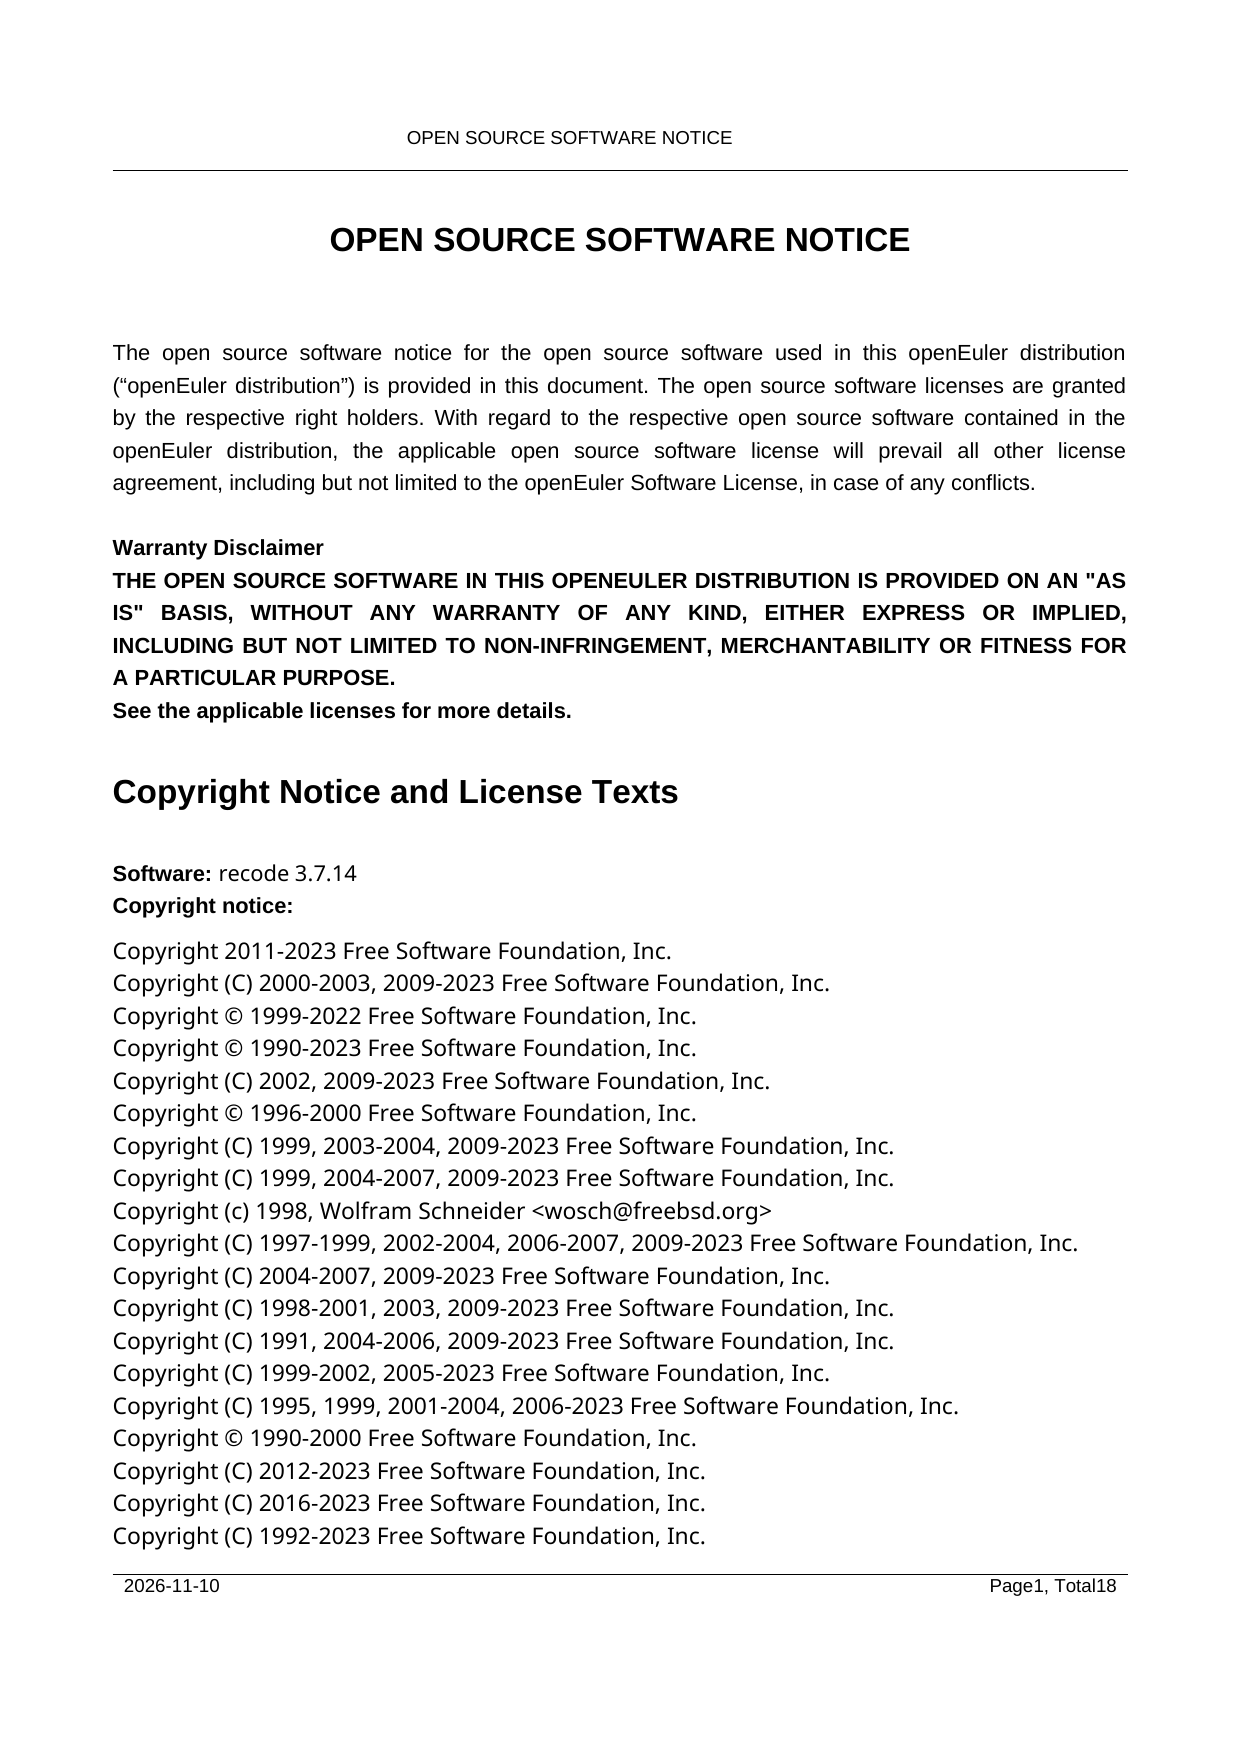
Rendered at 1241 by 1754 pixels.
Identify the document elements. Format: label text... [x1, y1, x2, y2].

text Copyright notice: [112, 889, 1128, 921]
text THE OPEN SOURCE SOFTWARE IN THIS OPENEULER DISTRIBUTION IS PROVIDED ON AN "AS IS" BASIS, WITHOUT ANY WARRANTY OF ANY KIND, EITHER EXPRESS OR IMPLIED, INCLUDING BUT NOT LIMITED TO NON-INFRINGEMENT, MERCHANTABILITY OR FITNESS FOR A PARTICULAR PURPOSE. See the applicable licenses for more details. [112, 564, 1128, 726]
text The open source software notice for the open source software used in this openEuler distribution (“openEuler distribution”) is provided in this document. The open source software licenses are granted by the respective right holders. With regard to the respective open source software contained in the openEuler distribution, the applicable open source software license will prevail all other license agreement, including but not limited to the openEuler Software License, in case of any conflicts. [112, 336, 1128, 499]
text Copyright Notice and License Texts [112, 759, 1128, 824]
text Warranty Disclaimer [112, 531, 1128, 564]
title Software: recode 3.7.14 [112, 856, 1128, 889]
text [112, 934, 1128, 1551]
text OPEN SOURCE SOFTWARE NOTICE [112, 206, 1128, 271]
